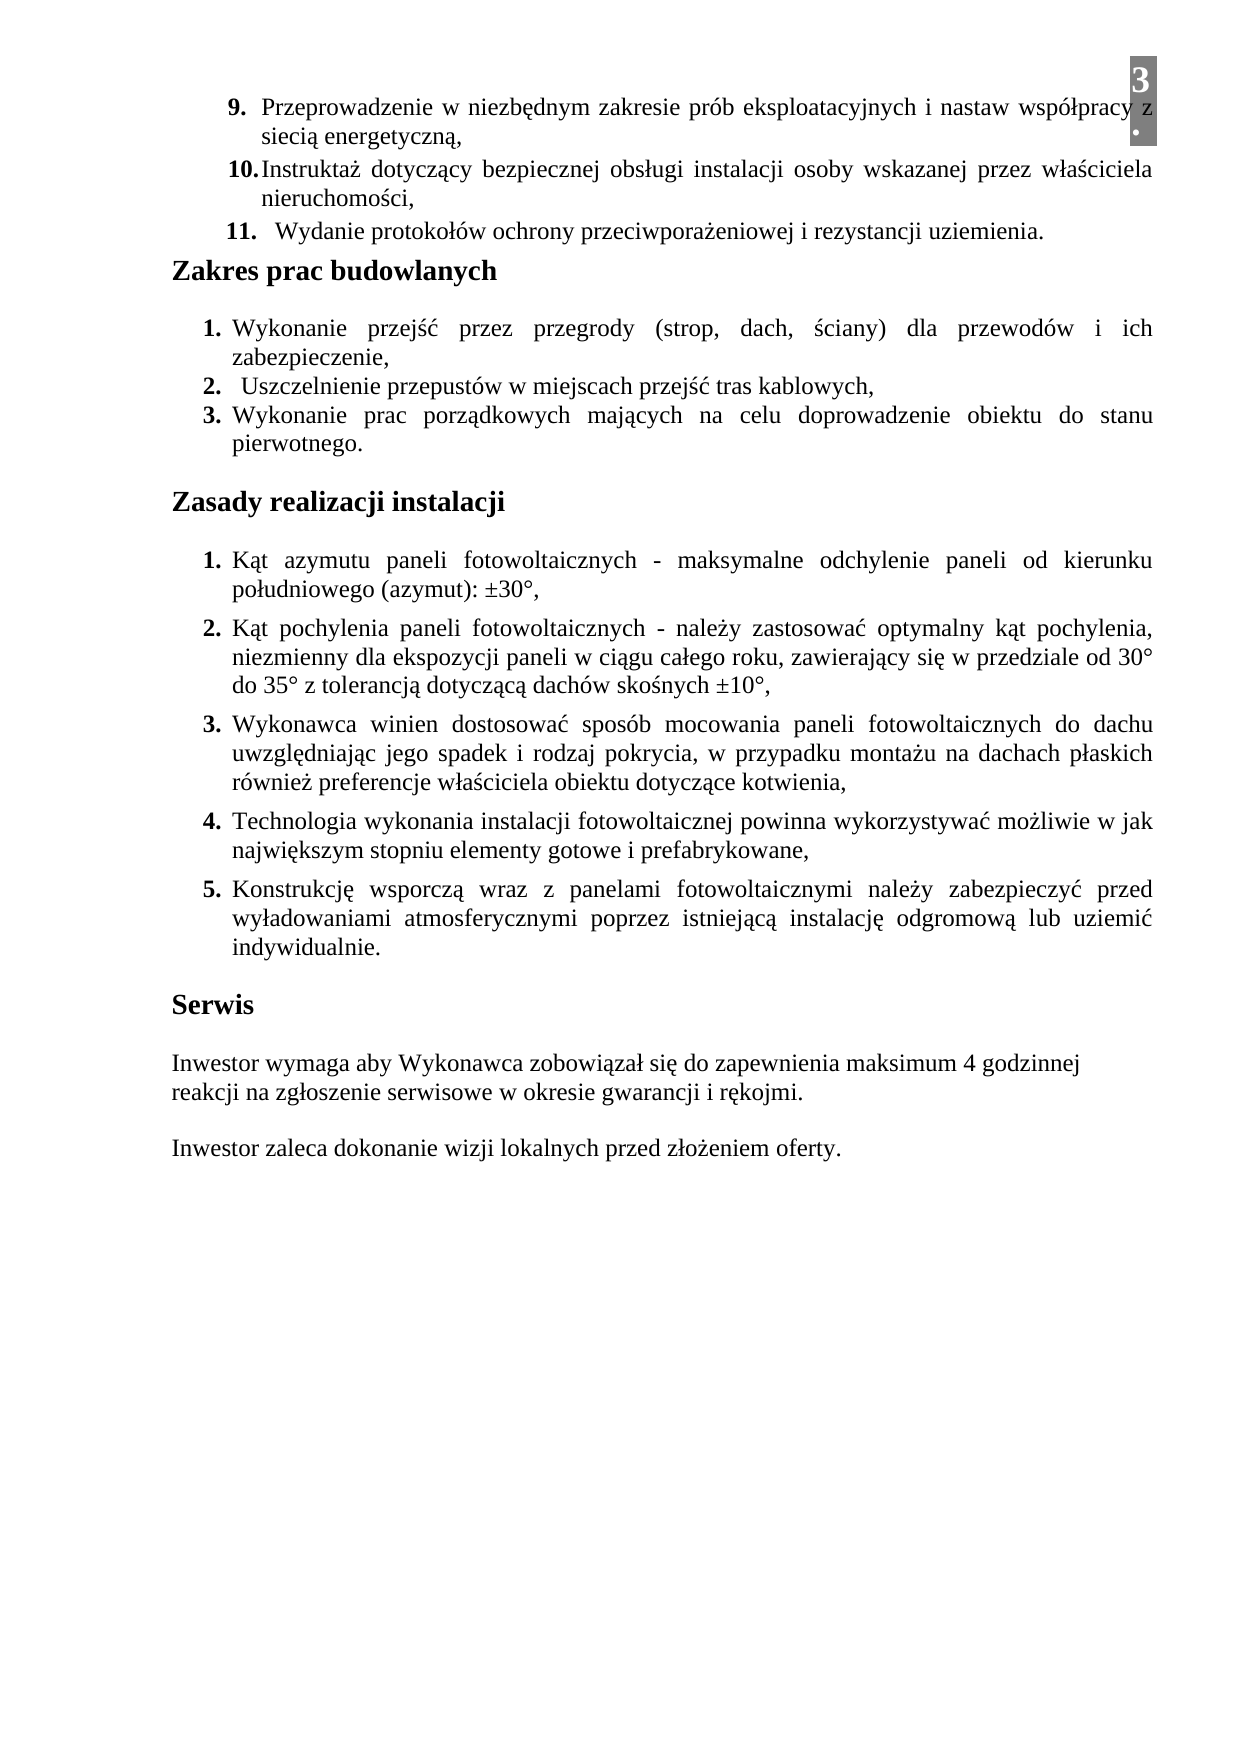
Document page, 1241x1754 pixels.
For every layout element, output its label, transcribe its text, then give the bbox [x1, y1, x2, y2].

text Inwestor wymaga aby Wykonawca zobowiązał się do zapewnienia maksimum 4 godzinnej reakcji na zgłoszenie serwisowe w okresie gwarancji i rękojmi. [171, 1048, 1154, 1106]
list Wykonanie przejść przez przegrody (strop, dach, ściany) dla przewodów i ich zabezpieczenie, [203, 313, 1154, 371]
list Wykonanie prac porządkowych mających na celu doprowadzenie obiektu do stanu pierwotnego. [203, 400, 1154, 457]
text Zakres prac budowlanych [171, 253, 1154, 286]
list Przeprowadzenie w niezbędnym zakresie prób eksploatacyjnych i nastaw współpracy z siecią energetyczną, [228, 92, 1154, 150]
list Kąt pochylenia paneli fotowoltaicznych - należy zastosować optymalny kąt pochylenia, niezmienny dla ekspozycji paneli w ciągu całego roku, zawierający się w przedziale od 30° do 35° z tolerancją dotyczącą dachów skośnych ±10°, [203, 613, 1154, 699]
list Instruktaż dotyczący bezpiecznej obsługi instalacji osoby wskazanej przez właściciela nieruchomości, [228, 154, 1154, 212]
text Serwis [171, 987, 1154, 1021]
list Kąt azymutu paneli fotowoltaicznych - maksymalne odchylenie paneli od kierunku południowego (azymut): ±30°, [203, 545, 1154, 602]
list Technologia wykonania instalacji fotowoltaicznej powinna wykorzystywać możliwie w jak największym stopniu elementy gotowe i prefabrykowane, [203, 806, 1154, 864]
text Inwestor zaleca dokonanie wizji lokalnych przed złożeniem oferty. [171, 1133, 1154, 1161]
list Konstrukcję wsporczą wraz z panelami fotowoltaicznymi należy zabezpieczyć przed wyładowaniami atmosferycznymi poprzez istniejącą instalację odgromową lub uziemić indywidualnie. [203, 874, 1154, 960]
list Wykonawca winien dostosować sposób mocowania paneli fotowoltaicznych do dachu uwzględniając jego spadek i rodzaj pokrycia, w przypadku montażu na dachach płaskich również preferencje właściciela obiektu dotyczące kotwienia, [203, 709, 1154, 796]
list Wydanie protokołów ochrony przeciwporażeniowej i rezystancji uziemienia. [171, 216, 1154, 244]
list Uszczelnienie przepustów w miejscach przejść tras kablowych, [171, 371, 1154, 400]
text Zasady realizacji instalacji [171, 484, 1154, 518]
